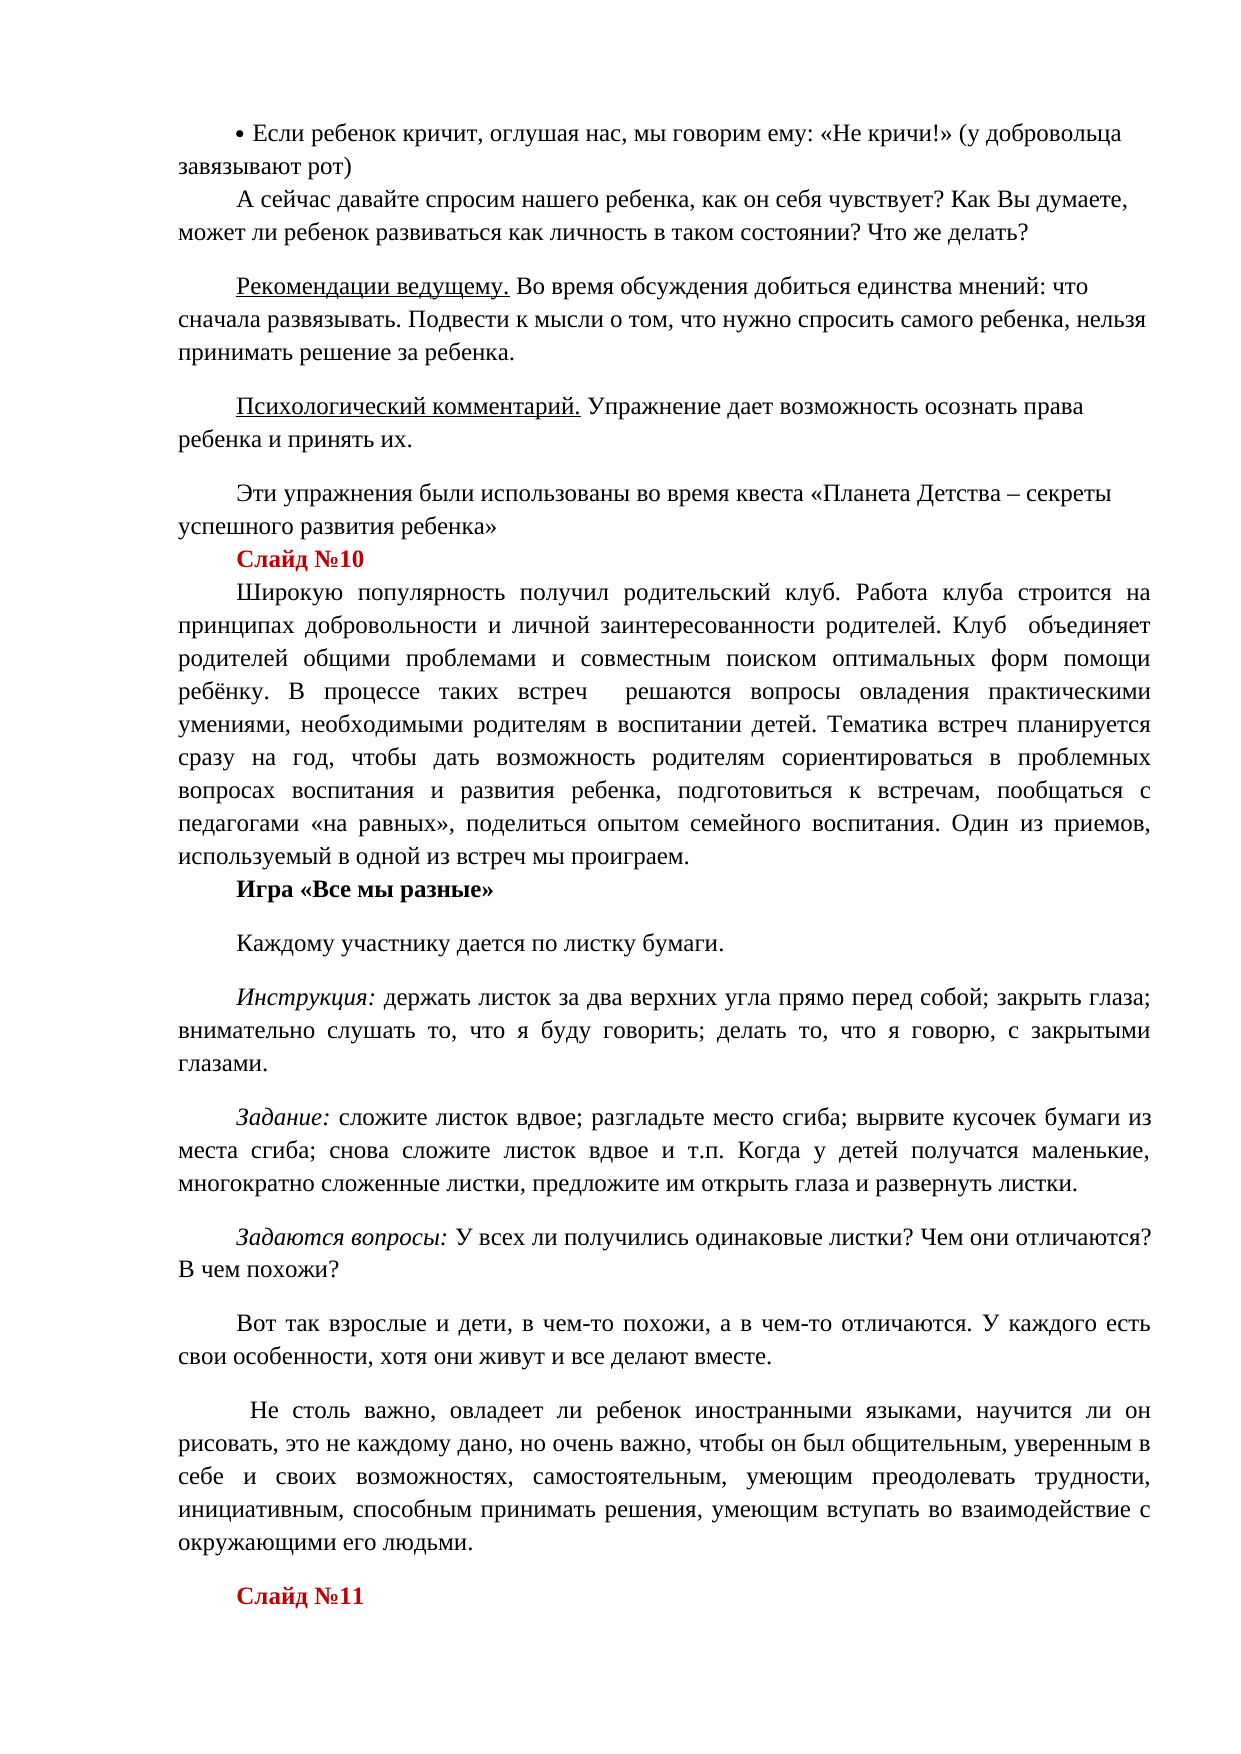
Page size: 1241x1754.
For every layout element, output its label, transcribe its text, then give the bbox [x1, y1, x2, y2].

text А сейчас давайте спросим нашего ребенка, как он себя чувствует? Как Вы думаете, может ли ребенок развиваться как личность в таком состоянии? Что же делать? [178, 184, 1152, 246]
text Вот так взрослые и дети, в чем-то похожи, а в чем-то отличаются. У каждого есть свои особенности, хотя они живут и все делают вместе. [178, 1308, 1152, 1370]
text Игра «Все мы разные» [178, 874, 1152, 903]
text Эти упражнения были использованы во время квеста «Планета Детства – секреты успешного развития ребенка» [178, 478, 1152, 539]
list Если ребенок кричит, оглушая нас, мы говорим ему: «Не кричи!» (у добровольца завязывают рот) [178, 118, 1152, 180]
text Не столь важно, овладеет ли ребенок иностранными языками, научится ли он рисовать, это не каждому дано, но очень важно, чтобы он был общительным, уверенным в себе и своих возможностях, самостоятельным, умеющим преодолевать трудности, инициативным, способным принимать решения, умеющим вступать во взаимодействие с окружающими его людьми. [178, 1395, 1152, 1556]
text Рекомендации ведущему. Во время обсуждения добиться единства мнений: что сначала развязывать. Подвести к мысли о том, что нужно спросить самого ребенка, нельзя принимать решение за ребенка. [178, 271, 1152, 366]
text Широкую популярность получил родительский клуб. Работа клуба строится на принципах добровольности и личной заинтересованности родителей. Клуб объединяет родителей общими проблемами и совместным поиском оптимальных форм помощи ребёнку. В процессе таких встреч решаются вопросы овладения практическими умениями, необходимыми родителям в воспитании детей. Тематика встреч планируется сразу на год, чтобы дать возможность родителям сориентироваться в проблемных вопросах воспитания и развития ребенка, подготовиться к встречам, пообщаться с педагогами «на равных», поделиться опытом семейного воспитания. Один из приемов, используемый в одной из встреч мы проиграем. [178, 577, 1152, 870]
text Психологический комментарий. Упражнение дает возможность осознать права ребенка и принять их. [178, 391, 1152, 453]
text Задаются вопросы: У всех ли получились одинаковые листки? Чем они отличаются? В чем похожи? [178, 1222, 1152, 1283]
text Задание: сложите листок вдвое; разгладьте место сгиба; вырвите кусочек бумаги из места сгиба; снова сложите листок вдвое и т.п. Когда у детей получатся маленькие, многократно сложенные листки, предложите им открыть глаза и развернуть листки. [178, 1102, 1152, 1196]
text Слайд №11 [178, 1581, 1152, 1610]
text Слайд №10 [178, 544, 1152, 573]
text Каждому участнику дается по листку бумаги. [178, 928, 1152, 957]
text Инструкция: держать листок за два верхних угла прямо перед собой; закрыть глаза; внимательно слушать то, что я буду говорить; делать то, что я говорю, с закрытыми глазами. [178, 982, 1152, 1077]
